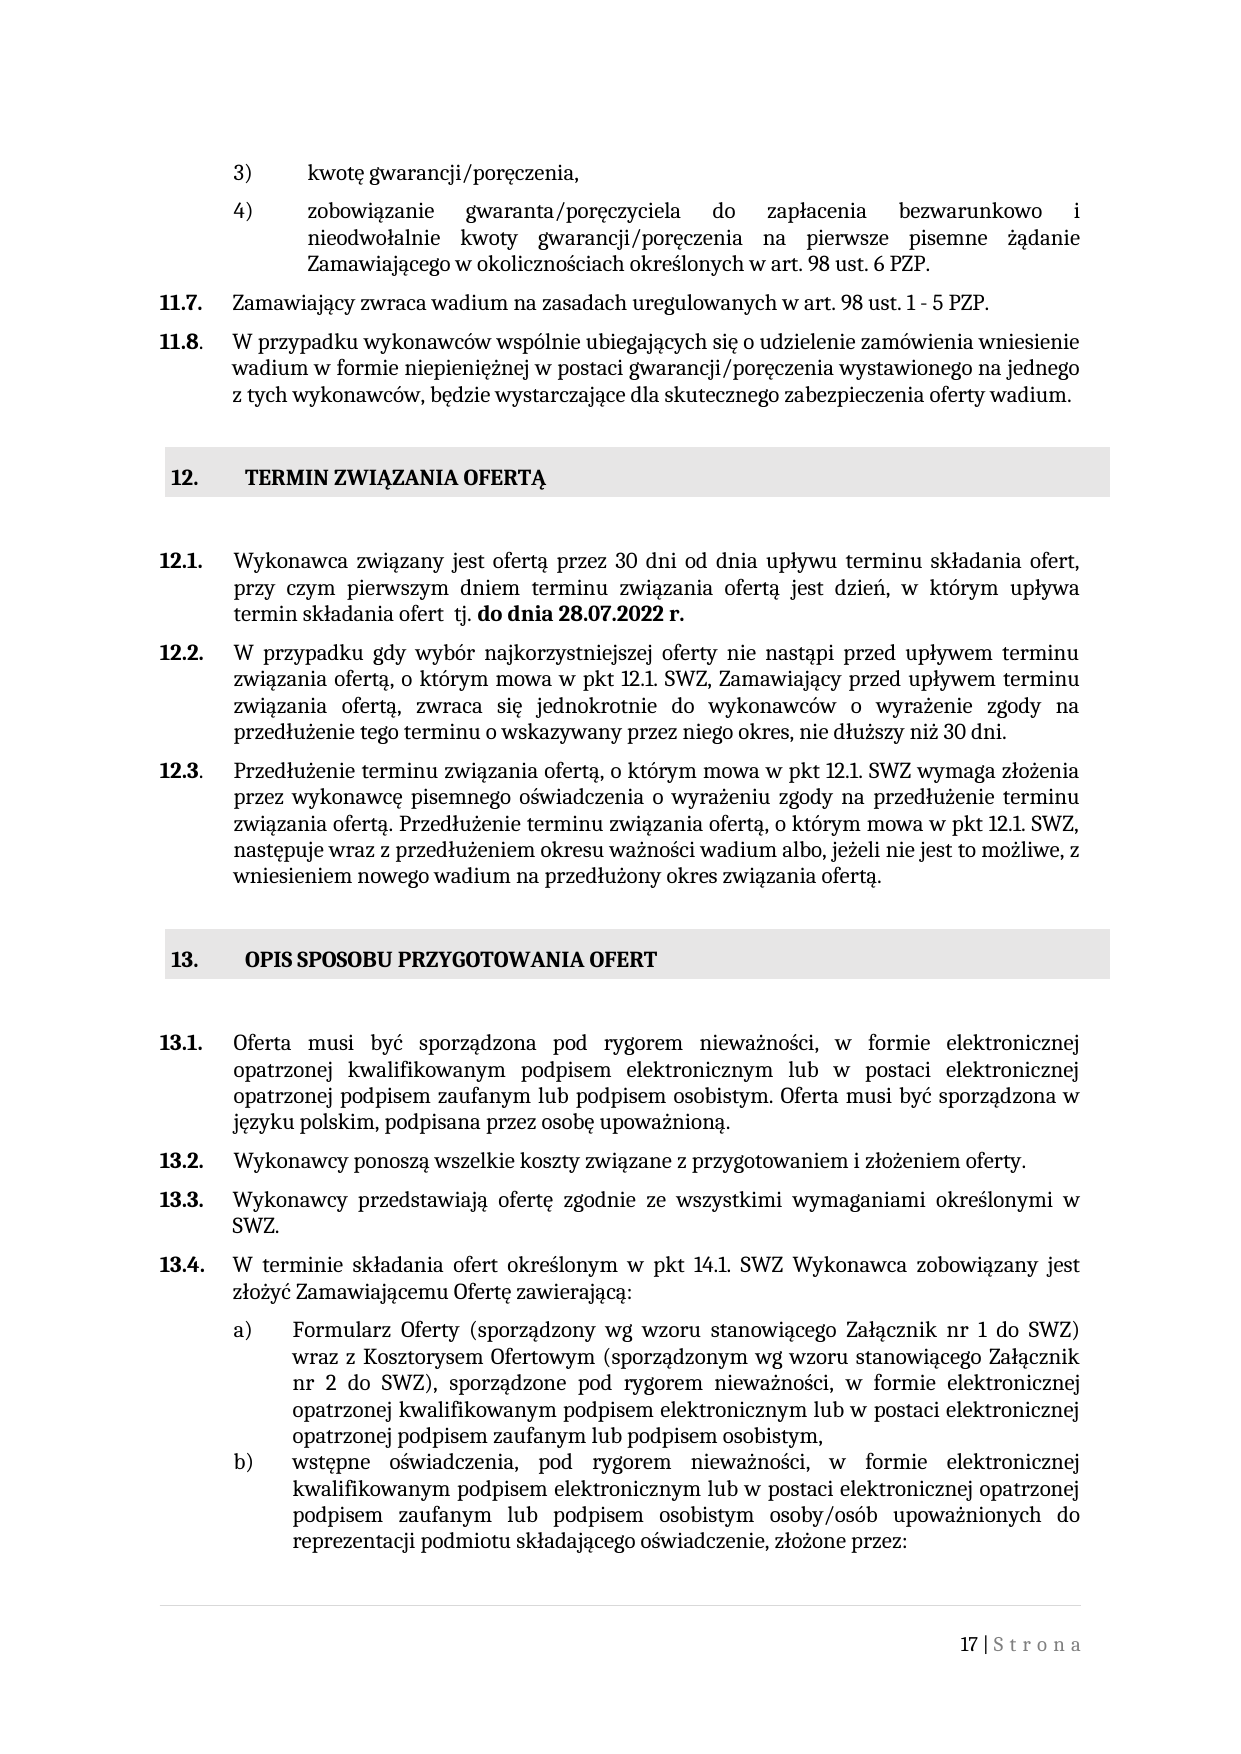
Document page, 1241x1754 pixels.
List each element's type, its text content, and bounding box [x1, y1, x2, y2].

text 13.1. Oferta musi być sporządzona pod rygorem nieważności, w formie elektronicznej opatrzonej kwalifikowanym podpisem elektronicznym lub w postaci elektronicznej opatrzonej podpisem zaufanym lub podpisem osobistym. Oferta musi być sporządzona w języku polskim, podpisana przez osobę upoważnioną. [159, 1030, 1081, 1136]
text 12.2. W przypadku gdy wybór najkorzystniejszej oferty nie nastąpi przed upływem terminu związania ofertą, o którym mowa w pkt 12.1. SWZ, Zamawiający przed upływem terminu związania ofertą, zwraca się jednokrotnie do wykonawców o wyrażenie zgody na przedłużenie tego terminu o wskazywany przez niego okres, nie dłuższy niż 30 dni. [159, 640, 1081, 745]
text 11.8. W przypadku wykonawców wspólnie ubiegających się o udzielenie zamówienia wniesienie wadium w formie niepieniężnej w postaci gwarancji/poręczenia wystawionego na jednego z tych wykonawców, będzie wystarczające dla skutecznego zabezpieczenia oferty wadium. [159, 329, 1081, 408]
text 4) zobowiązanie gwaranta/poręczyciela do zapłacenia bezwarunkowo i nieodwołalnie kwoty gwarancji/poręczenia na pierwsze pisemne żądanie Zamawiającego w okolicznościach określonych w art. 98 ust. 6 PZP. [233, 198, 1081, 277]
table_header 13. OPIS SPOSOBU PRZYGOTOWANIA OFERT [165, 929, 1110, 979]
text 13.2. Wykonawcy ponoszą wszelkie koszty związane z przygotowaniem i złożeniem oferty. [159, 1148, 1081, 1174]
text 11.7. Zamawiający zwraca wadium na zasadach uregulowanych w art. 98 ust. 1 - 5 PZP. [159, 290, 1081, 316]
text 12.3. Przedłużenie terminu związania ofertą, o którym mowa w pkt 12.1. SWZ wymaga złożenia przez wykonawcę pisemnego oświadczenia o wyrażeniu zgody na przedłużenie terminu związania ofertą. Przedłużenie terminu związania ofertą, o którym mowa w pkt 12.1. SWZ, następuje wraz z przedłużeniem okresu ważności wadium albo, jeżeli nie jest to możliwe, z wniesieniem nowego wadium na przedłużony okres związania ofertą. [159, 758, 1081, 889]
list a) Formularz Oferty (sporządzony wg wzoru stanowiącego Załącznik nr 1 do SWZ) wraz z Kosztorysem Ofertowym (sporządzonym wg wzoru stanowiącego Załącznik nr 2 do SWZ), sporządzone pod rygorem nieważności, w formie elektronicznej opatrzonej kwalifikowanym podpisem elektronicznym lub w postaci elektronicznej opatrzonej podpisem zaufanym lub podpisem osobistym, [233, 1317, 1081, 1449]
text b) wstępne oświadczenia, pod rygorem nieważności, w formie elektronicznej kwalifikowanym podpisem elektronicznym lub w postaci elektronicznej opatrzonej podpisem zaufanym lub podpisem osobistym osoby/osób upoważnionych do reprezentacji podmiotu składającego oświadczenie, złożone przez: [233, 1449, 1081, 1554]
text 13.4. W terminie składania ofert określonym w pkt 14.1. SWZ Wykonawca zobowiązany jest złożyć Zamawiającemu Ofertę zawierającą: [159, 1252, 1081, 1305]
text 12.1. Wykonawca związany jest ofertą przez 30 dni od dnia upływu terminu składania ofert, przy czym pierwszym dniem terminu związania ofertą jest dzień, w którym upływa termin składania ofert tj. do dnia 28.07.2022 r. [159, 548, 1081, 627]
text 3) kwotę gwarancji/poręczenia, [233, 159, 1081, 186]
table_header 12. TERMIN ZWIĄZANIA OFERTĄ [165, 447, 1110, 497]
text 13.3. Wykonawcy przedstawiają ofertę zgodnie ze wszystkimi wymaganiami określonymi w SWZ. [159, 1187, 1081, 1239]
